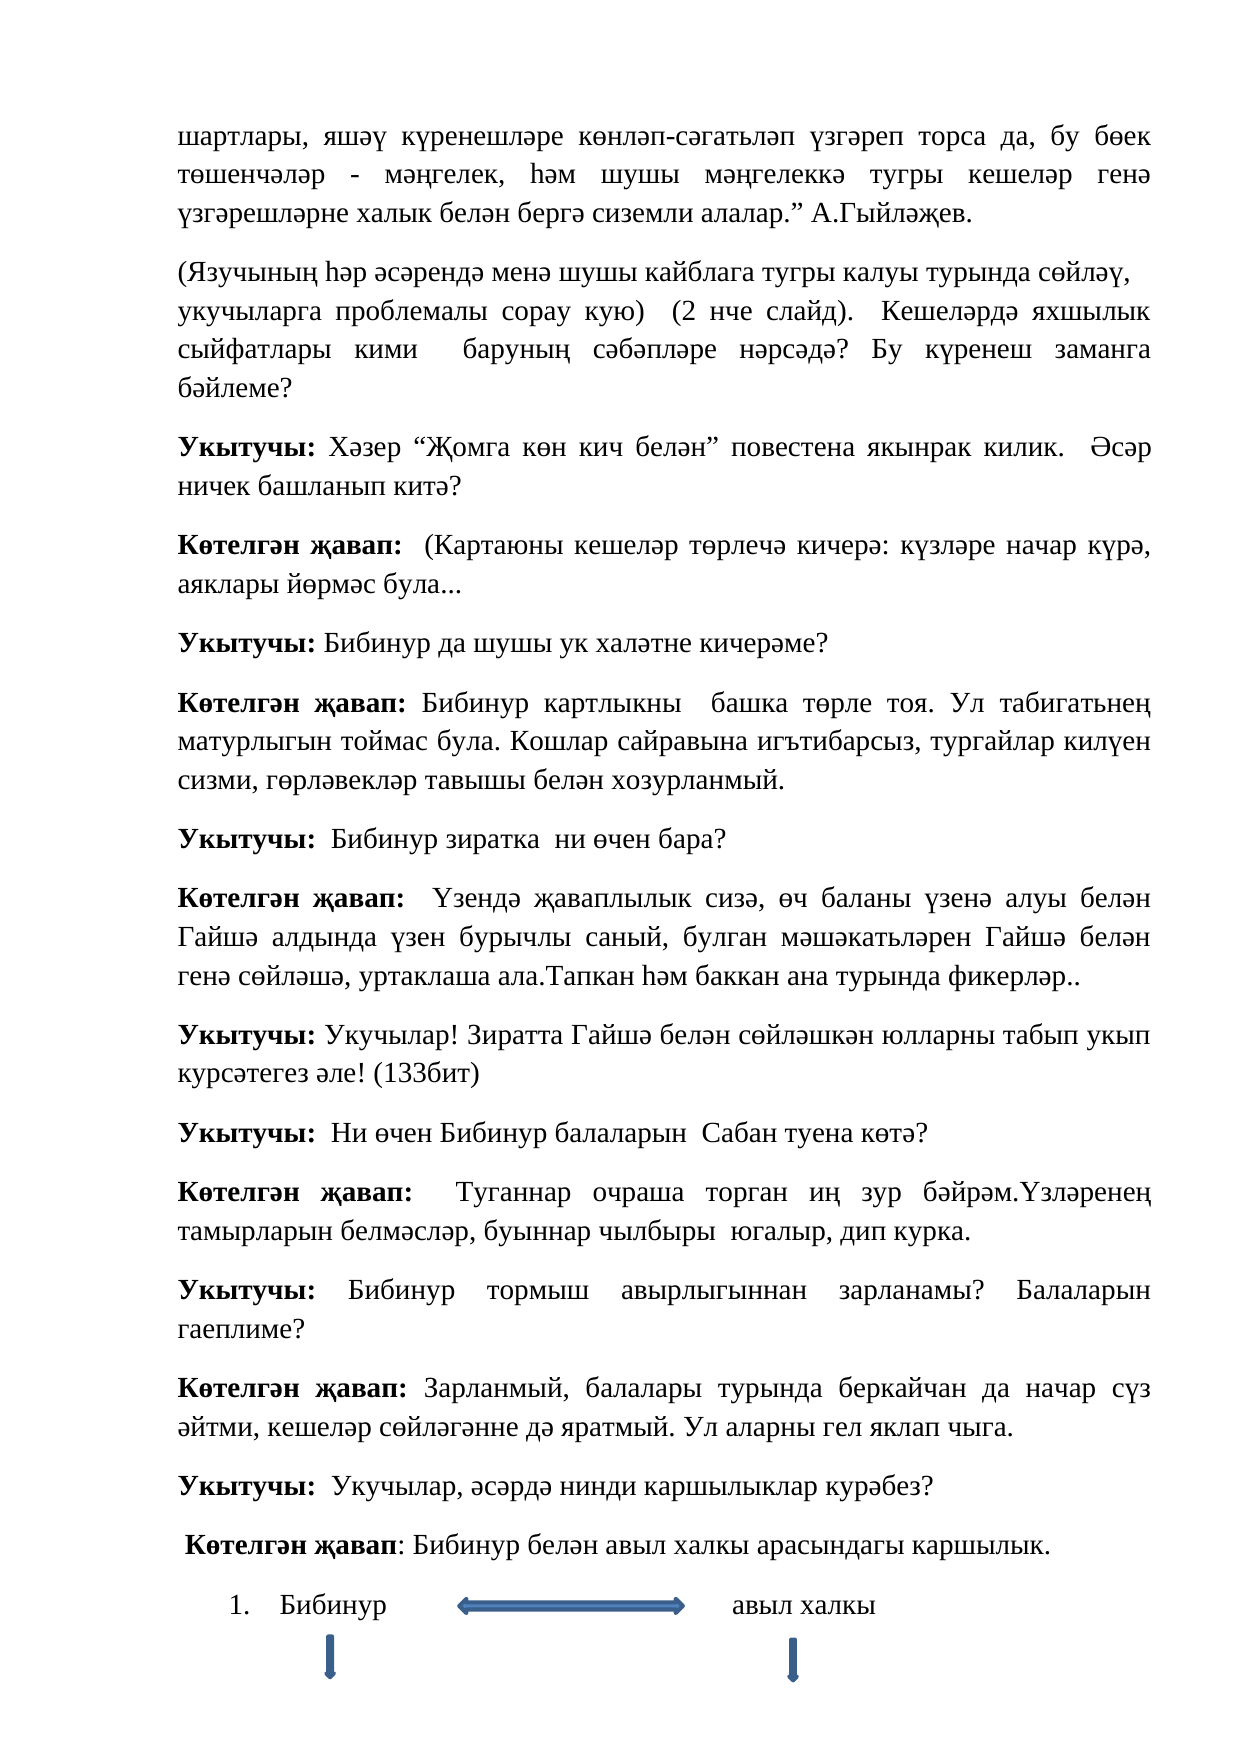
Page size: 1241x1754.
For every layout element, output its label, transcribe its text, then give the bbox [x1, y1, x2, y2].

text Укытучы: Бибинур тормыш авырлыгыннан зарланамы? Балаларын гаеплиме? [177, 1272, 1152, 1344]
text Укытучы: Бибинур да шушы ук халәтне кичерәме? [177, 625, 1152, 659]
text Көтелгән җавап: Бибинур белән авыл халкы арасындагы каршылык. [177, 1527, 1152, 1561]
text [177, 118, 1152, 229]
text Көтелгән җавап: Туганнар очраша торган иң зур бәйрәм.Үзләренең тамырларын белмәсләр, буыннар чылбыры югалыр, дип курка. [177, 1174, 1152, 1246]
text укучыларга проблемалы сорау кую) (2 нче слайд). Кешеләрдә яхшылык сыйфатлары кими баруның сәбәпләре нәрсәдә? Бу күренеш заманга бәйлеме? [177, 293, 1152, 404]
text Укытучы: Укучылар, әсәрдә нинди каршылыклар курәбез? [177, 1468, 1152, 1502]
text Укытучы: Укучылар! Зиратта Гайшә белән сөйләшкән юлларны табып укып курсәтегез әле! (133бит) [177, 1017, 1152, 1089]
text Көтелгән җавап: Бибинур картлыкны башка төрле тоя. Ул табигатьнең матурлыгын тоймас була. Кошлар сайравына игътибарсыз, тургайлар килүен сизми, гөрләвекләр тавышы белән хозурланмый. [177, 685, 1152, 795]
text Укытучы: Хәзер “Җомга көн кич белән” повестена якынрак килик. Әсәр ничек башланып китә? [177, 429, 1152, 502]
text Көтелгән җавап: Үзендә җаваплылык сизә, өч баланы үзенә алуы белән Гайшә алдында үзен бурычлы саный, булган мәшәкатьләрен Гайшә белән генә сөйләшә, уртаклаша ала.Тапкан һәм баккан ана турында фикерләр.. [177, 881, 1152, 991]
text Көтелгән җавап: Зарланмый, балалары турында беркайчан да начар сүз әйтми, кешеләр сөйләгәнне дә яратмый. Ул аларны гел яклап чыга. [177, 1370, 1152, 1442]
text Көтелгән җавап: (Картаюны кешеләр төрлечә кичерә: күзләре начар күрә, аяклары йөрмәс була... [177, 527, 1152, 599]
text 1. Бибинур авыл халкы [177, 1587, 1152, 1620]
text Укытучы: Ни өчен Бибинур балаларын Сабан туена көтә? [177, 1115, 1152, 1148]
text Укытучы: Бибинур зиратка ни өчен бара? [177, 821, 1152, 855]
text (Язучының һәр әсәрендә менә шушы кайблага тугры калуы турында сөйләү, [177, 254, 1152, 288]
